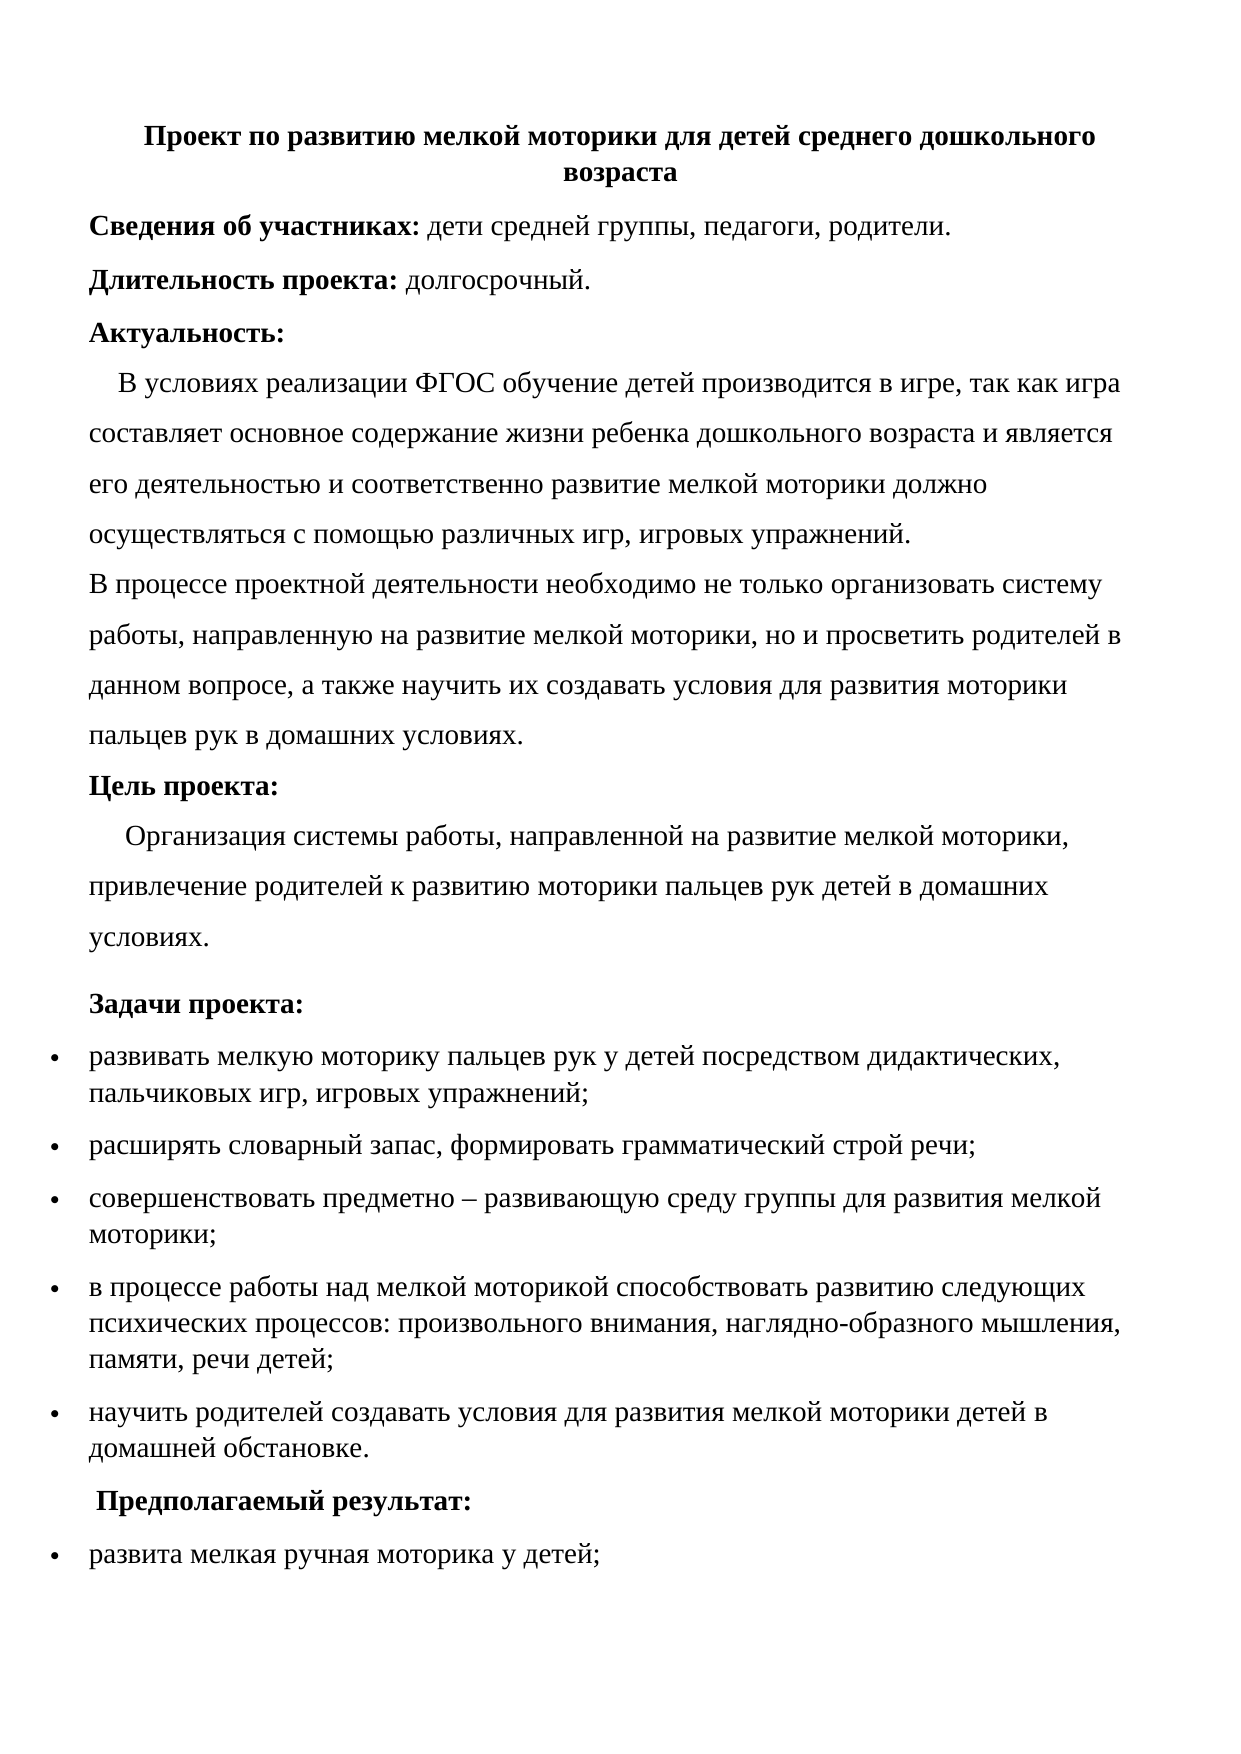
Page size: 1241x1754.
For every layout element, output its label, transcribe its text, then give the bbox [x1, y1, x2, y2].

list развивать мелкую моторику пальцев рук у детей посредством дидактических, пальчиковых игр, игровых упражнений; [51, 1038, 1152, 1108]
list научить родителей создавать условия для развития мелкой моторики детей в домашней обстановке. [51, 1394, 1152, 1464]
text Проект по развитию мелкой моторики для детей среднего дошкольного возраста [88, 118, 1152, 188]
list совершенствовать предметно – развивающую среду группы для развития мелкой моторики; [51, 1180, 1152, 1250]
list развита мелкая ручная моторика у детей; [51, 1536, 1152, 1570]
text Сведения об участниках: дети средней группы, педагоги, родители. [420, 207, 1152, 243]
text Актуальность: В условиях реализации ФГОС обучение детей производится в игре, так как игра составляет основное содержание жизни ребенка дошкольного возраста и является его деятельностью и соответственно развитие мелкой моторики должно осуществляться с помощью различных игр, игровых упражнений. В процессе проектной деятельности необходимо не только организовать систему работы, направленную на развитие мелкой моторики, но и просветить родителей в данном вопросе, а также научить их создавать условия для развития моторики пальцев рук в домашних условиях. Цель проекта: Организация системы работы, направленной на развитие мелкой моторики, привлечение родителей к развитию моторики пальцев рук детей в домашних условиях. [88, 315, 1152, 952]
list расширять словарный запас, формировать грамматический строй речи; [51, 1127, 1152, 1161]
text Предполагаемый результат: [88, 1483, 1152, 1517]
text Задачи проекта: [88, 986, 1152, 1019]
list в процессе работы над мелкой моторикой способствовать развитию следующих психических процессов: произвольного внимания, наглядно-образного мышления, памяти, речи детей; [51, 1269, 1152, 1375]
text Длительность проекта: долгосрочный. [88, 262, 1152, 296]
